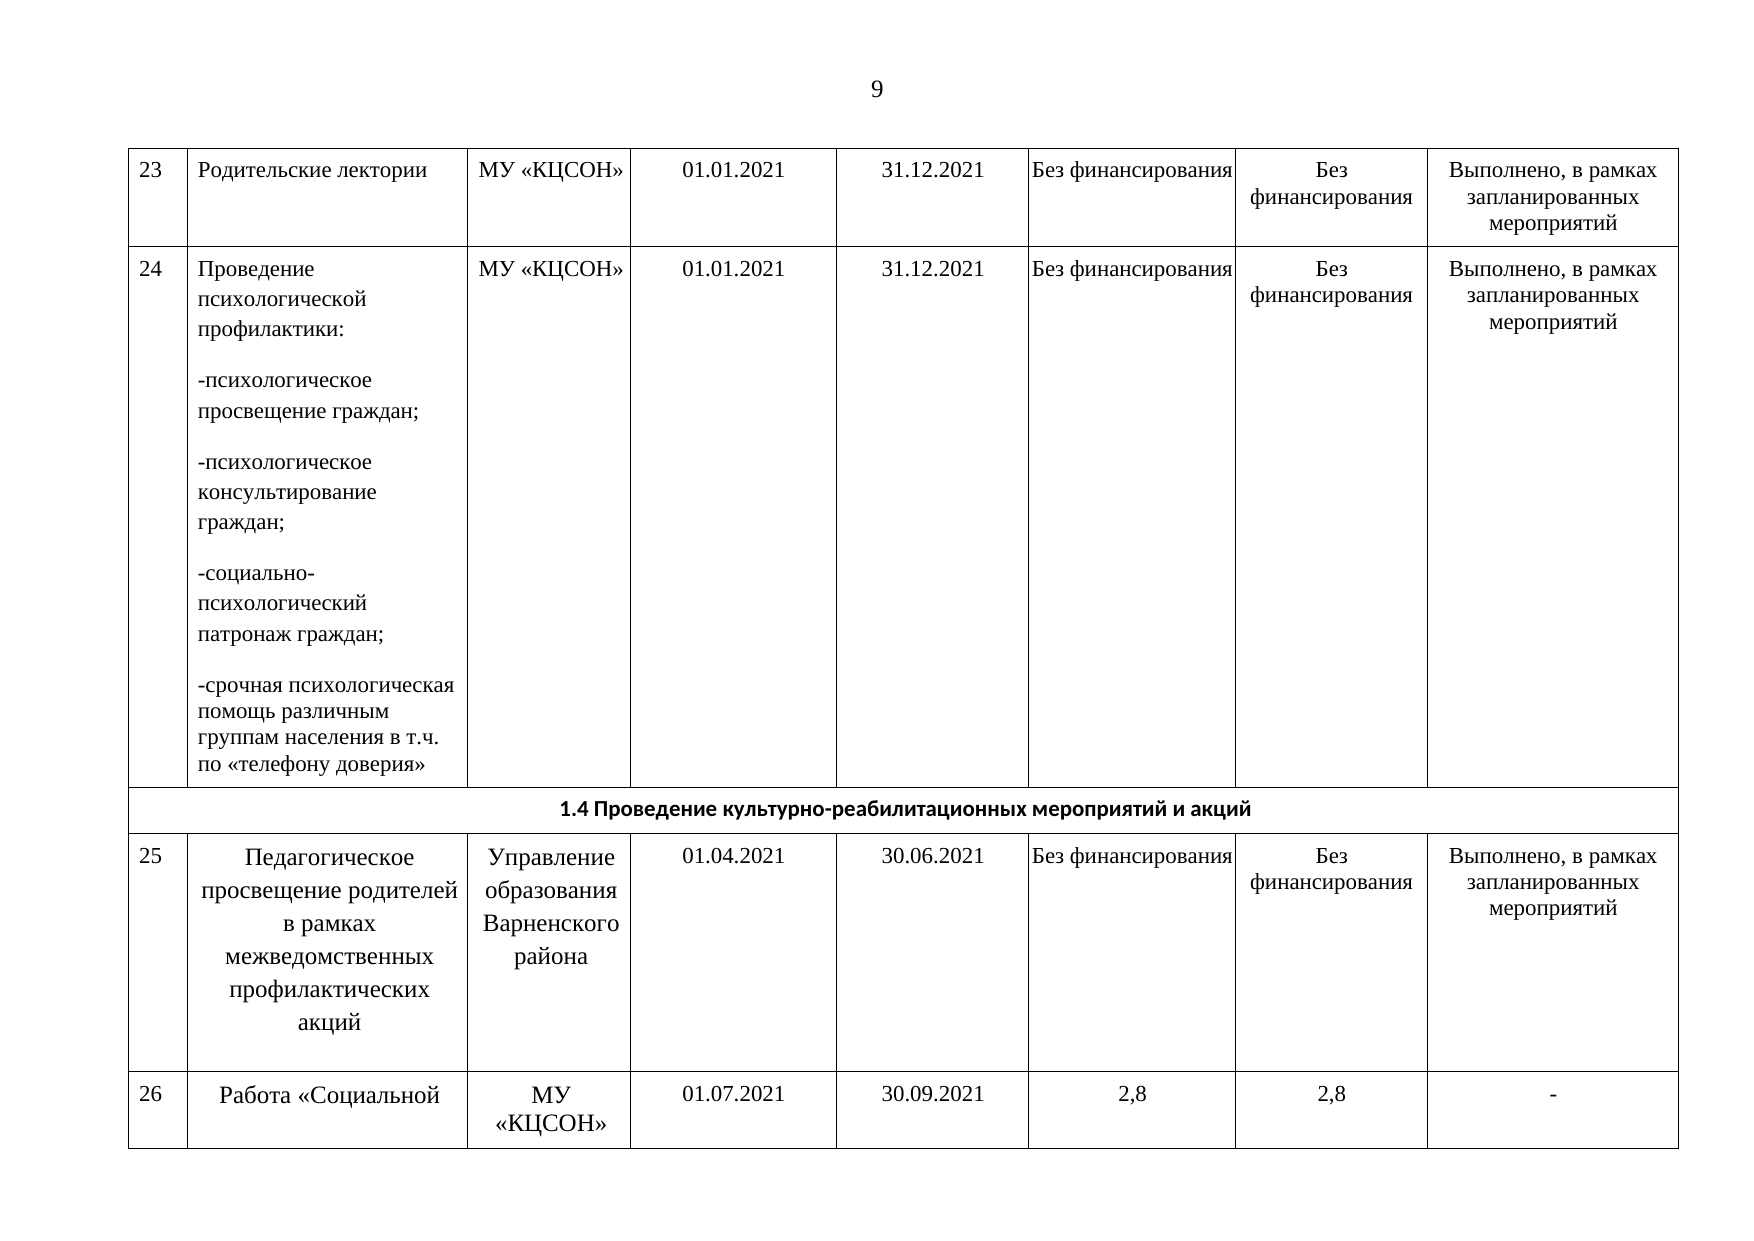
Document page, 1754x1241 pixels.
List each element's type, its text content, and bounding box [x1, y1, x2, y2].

table_cell МУ «КЦСОН» [468, 247, 630, 787]
table_cell МУ «КЦСОН» [468, 1072, 630, 1148]
table_cell 01.07.2021 [631, 1072, 836, 1148]
table_cell Без финансирования [1029, 247, 1235, 787]
table_cell 1.4 Проведение культурно-реабилитационных мероприятий и акций [129, 788, 1678, 833]
table_cell Без финансирования [1236, 149, 1427, 246]
table_cell Родительские лектории [188, 149, 467, 246]
table_cell Без финансирования [1236, 247, 1427, 787]
table_cell Выполнено, в рамках запланированных мероприятий [1428, 834, 1678, 1071]
table_cell 2,8 [1029, 1072, 1235, 1148]
table_cell 25 [129, 834, 187, 1071]
table_cell 01.04.2021 [631, 834, 836, 1071]
table_cell 01.01.2021 [631, 149, 836, 246]
table_cell 30.09.2021 [837, 1072, 1028, 1148]
table_cell 31.12.2021 [837, 149, 1028, 246]
table_cell Без финансирования [1236, 834, 1427, 1071]
table_cell 01.01.2021 [631, 247, 836, 787]
table_cell Управление образования Варненского района [468, 834, 630, 1071]
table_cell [1428, 149, 1678, 246]
table_cell МУ «КЦСОН» [468, 149, 630, 246]
table_cell 30.06.2021 [837, 834, 1028, 1071]
table_cell 31.12.2021 [837, 247, 1028, 787]
table_cell - [1428, 1072, 1678, 1148]
table_cell Без финансирования [1029, 834, 1235, 1071]
table_cell Без финансирования [1029, 149, 1235, 246]
table_cell Педагогическое просвещение родителей в рамках межведомственных профилактических акций [188, 834, 467, 1071]
table_cell Проведение психологической профилактики: -психологическое просвещение граждан; -психологическое консультирование граждан; -социально-психологический патронаж граждан; -срочная психологическая помощь различным группам населения в т.ч. по «телефону доверия» [188, 247, 467, 787]
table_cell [188, 1072, 467, 1148]
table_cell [1428, 247, 1678, 787]
table_cell 2,8 [1236, 1072, 1427, 1148]
table_cell 23 [129, 149, 187, 246]
table_cell 26 [129, 1072, 187, 1148]
table_cell 24 [129, 247, 187, 787]
